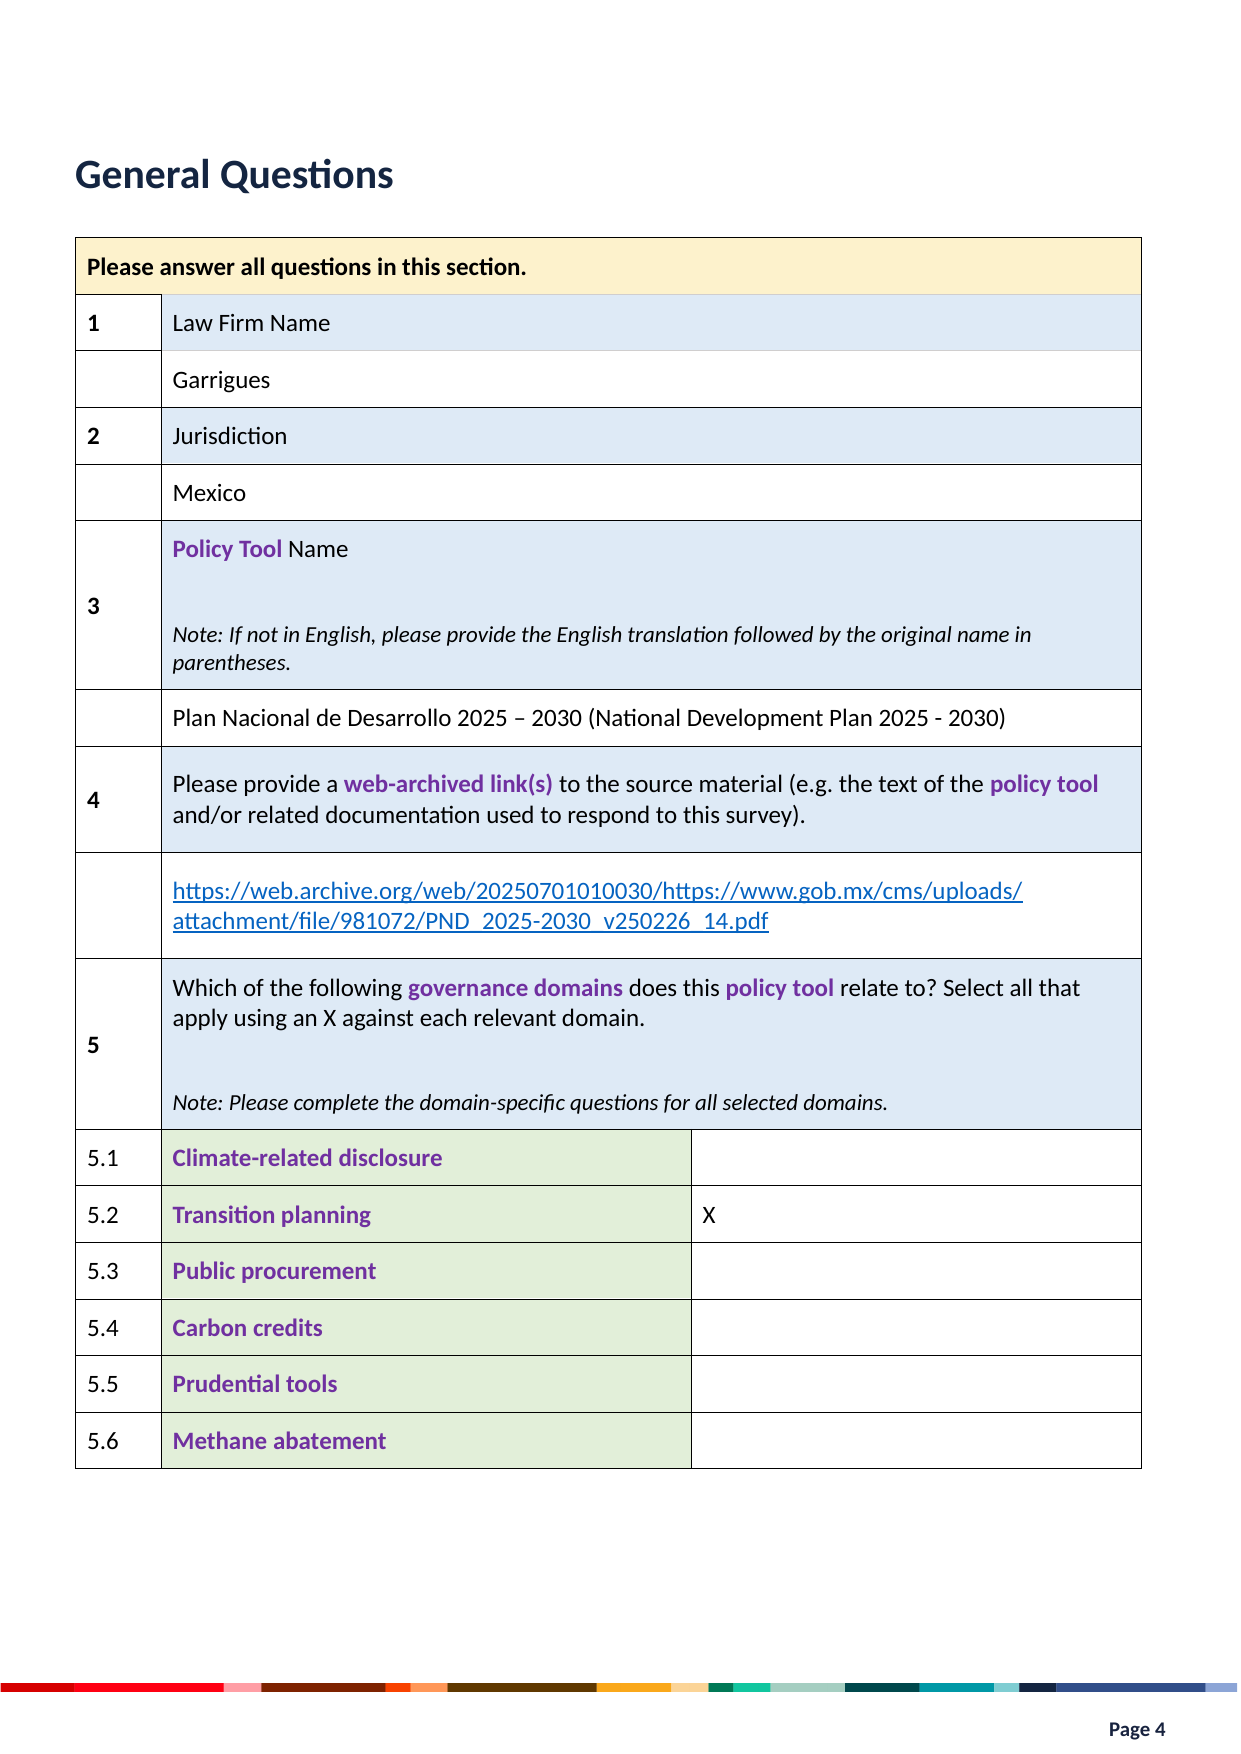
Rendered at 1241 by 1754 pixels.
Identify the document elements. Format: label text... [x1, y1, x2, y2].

table_cell 5.5 [76, 1356, 161, 1412]
table_cell [692, 1243, 1141, 1298]
table_cell [76, 853, 161, 958]
table_cell 5.6 [76, 1413, 161, 1468]
table_cell Jurisdiction [162, 408, 1141, 463]
table_cell 5.1 [76, 1130, 161, 1185]
table_cell Plan Nacional de Desarrollo 2025 – 2030 (National Development Plan 2025 - 2030) [162, 690, 1141, 746]
table_cell Public procurement [162, 1243, 691, 1298]
table_cell 5.2 [76, 1186, 161, 1242]
table_cell Methane abatement [162, 1413, 691, 1468]
table_cell Garrigues [162, 351, 1141, 407]
table_cell 1 [76, 295, 161, 350]
table_cell 3 [76, 521, 161, 689]
table_cell [76, 690, 161, 746]
table_cell [76, 351, 161, 407]
table_cell [692, 1356, 1141, 1412]
table_cell 5.3 [76, 1243, 161, 1298]
table_cell Carbon credits [162, 1300, 691, 1355]
table_cell Transition planning [162, 1186, 691, 1242]
table_cell Climate-related disclosure [162, 1130, 691, 1185]
table_cell [692, 1413, 1141, 1468]
table_cell [76, 465, 161, 520]
picture [0, 1683, 1236, 1692]
table_cell [692, 1300, 1141, 1355]
table_cell https://web.archive.org/web/20250701010030/https://www.gob.mx/cms/uploads/attachment/file/981072/PND_2025-2030_v250226_14.pdf [162, 853, 1141, 958]
table_cell 4 [76, 747, 161, 852]
table_cell Which of the following governance domains does this policy tool relate to? Select all that apply using an X against each relevant domain. Note: Please complete the domain-specific questions for all selected domains. [162, 959, 1141, 1129]
subtitle General Questions [75, 148, 1165, 199]
table_cell Prudential tools [162, 1356, 691, 1412]
table_cell 2 [76, 408, 161, 463]
table_cell 5.4 [76, 1300, 161, 1355]
table_cell [692, 1130, 1141, 1185]
table_cell X [692, 1186, 1141, 1242]
table_header Please answer all questions in this section. [76, 238, 1141, 294]
table_cell Please provide a web-archived link(s) to the source material (e.g. the text of the policy tool and/or related documentation used to respond to this survey). [162, 747, 1141, 852]
table_cell 5 [76, 959, 161, 1129]
table_cell Policy Tool Name Note: If not in English, please provide the English translation followed by the original name in parentheses. [162, 521, 1141, 689]
table_cell Law Firm Name [162, 295, 1141, 350]
table_cell Mexico [162, 465, 1141, 520]
